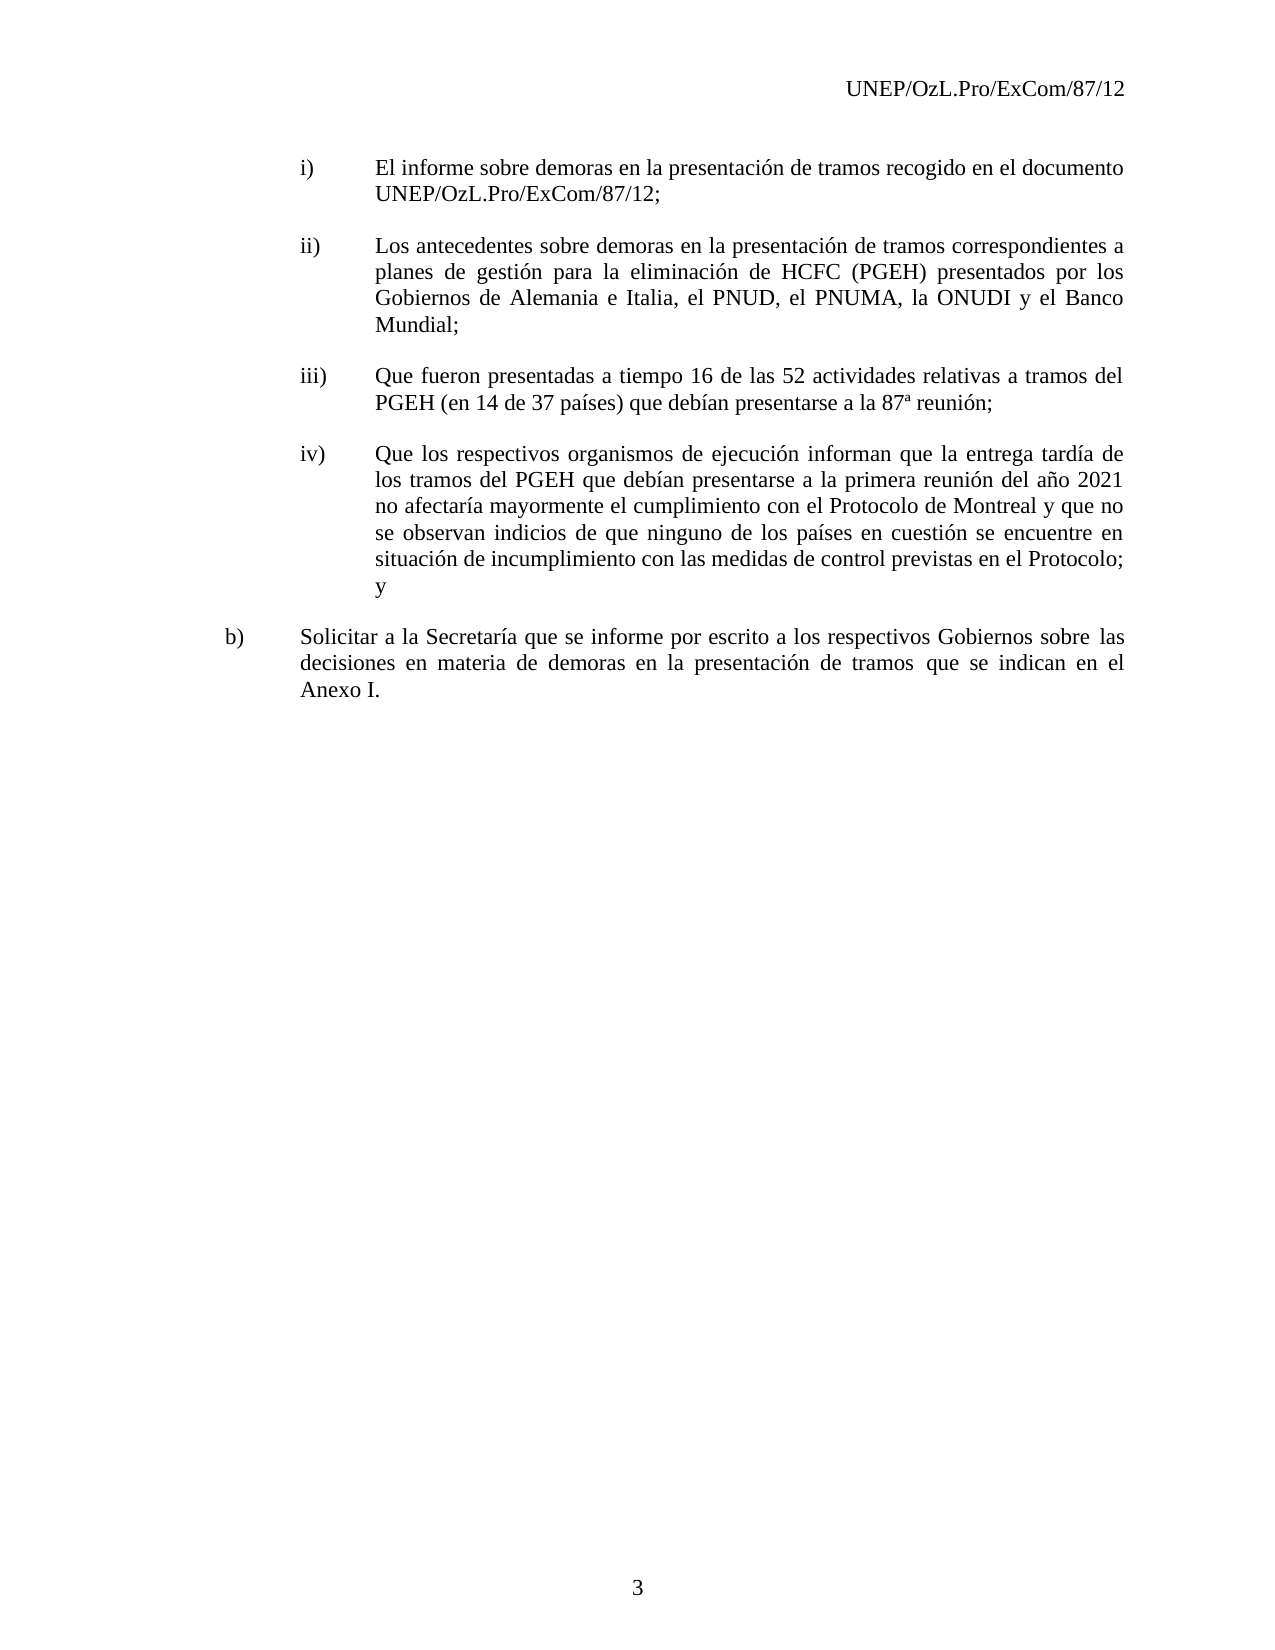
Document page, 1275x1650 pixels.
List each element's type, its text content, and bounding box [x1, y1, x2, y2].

subtitle Solicitar a la Secretaría que se informe por escrito a los respectivos Gobiernos sobre las decisiones en materia de demoras en la presentación de tramos que se indican en el Anexo I. [225, 623, 1125, 702]
subtitle El informe sobre demoras en la presentación de tramos recogido en el documento UNEP/OzL.Pro/ExCom/87/12; [300, 154, 1125, 207]
subtitle Los antecedentes sobre demoras en la presentación de tramos correspondientes a planes de gestión para la eliminación de HCFC (PGEH) presentados por los Gobiernos de Alemania e Italia, el PNUD, el PNUMA, la ONUDI y el Banco Mundial; [300, 232, 1125, 337]
subtitle Que los respectivos organismos de ejecución informan que la entrega tardía de los tramos del PGEH que debían presentarse a la primera reunión del año 2021 no afectaría mayormente el cumplimiento con el Protocolo de Montreal y que no se observan indicios de que ninguno de los países en cuestión se encuentre en situación de incumplimiento con las medidas de control previstas en el Protocolo; y [300, 440, 1125, 598]
subtitle Que fueron presentadas a tiempo 16 de las 52 actividades relativas a tramos del PGEH (en 14 de 37 países) que debían presentarse a la 87ª reunión; [300, 362, 1125, 415]
